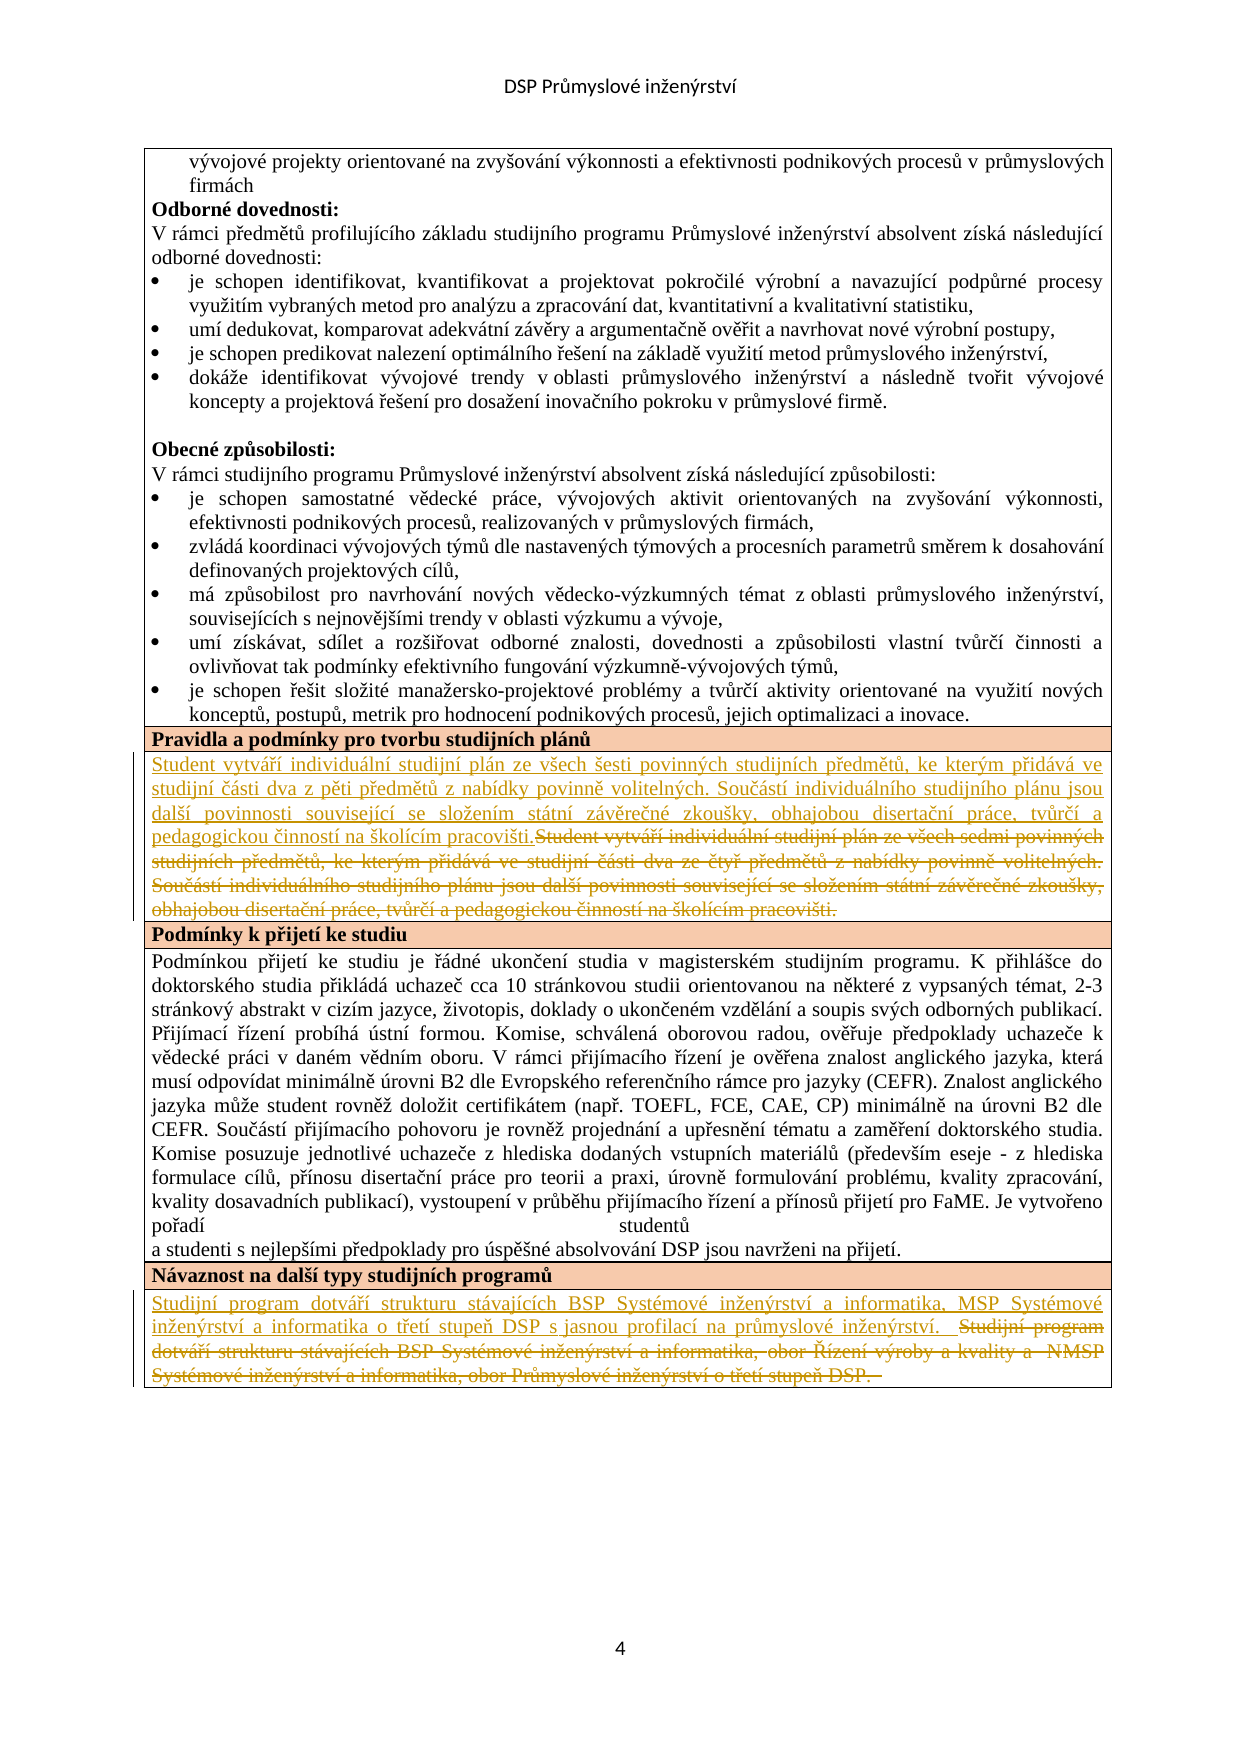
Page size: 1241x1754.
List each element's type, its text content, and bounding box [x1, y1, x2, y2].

table_cell [145, 752, 1111, 921]
table_cell Pravidla a podmínky pro tvorbu studijních plánů [145, 727, 1111, 751]
table_cell Podmínkou přijetí ke studiu je řádné ukončení studia v magisterském studijním programu. K přihlášce do doktorského studia přikládá uchazeč cca 10 stránkovou studii orientovanou na některé z vypsaných témat, 2-3 stránkový abstrakt v cizím jazyce, životopis, doklady o ukončeném vzdělání a soupis svých odborných publikací. Přijímací řízení probíhá ústní formou. Komise, schválená oborovou radou, ověřuje předpoklady uchazeče k vědecké práci v daném vědním oboru. V rámci přijímacího řízení je ověřena znalost anglického jazyka, která musí odpovídat minimálně úrovni B2 dle Evropského referenčního rámce pro jazyky (CEFR). Znalost anglického jazyka může student rovněž doložit certifikátem (např. TOEFL, FCE, CAE, CP) minimálně na úrovni B2 dle CEFR. Součástí přijímacího pohovoru je rovněž projednání a upřesnění tématu a zaměření doktorského studia. Komise posuzuje jednotlivé uchazeče z hlediska dodaných vstupních materiálů (především eseje - z hlediska formulace cílů, přínosu disertační práce pro teorii a praxi, úrovně formulování problému, kvality zpracování, kvality dosavadních publikací), vystoupení v průběhu přijímacího řízení a přínosů přijetí pro FaME. Je vytvořeno pořadí studentů a studenti s nejlepšími předpoklady pro úspěšné absolvování DSP jsou navrženi na přijetí. [145, 949, 1111, 1261]
table_cell Návaznost na další typy studijních programů [145, 1263, 1111, 1289]
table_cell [145, 149, 1111, 726]
table_cell [145, 1290, 1111, 1387]
table_cell Podmínky k přijetí ke studiu [145, 922, 1111, 948]
